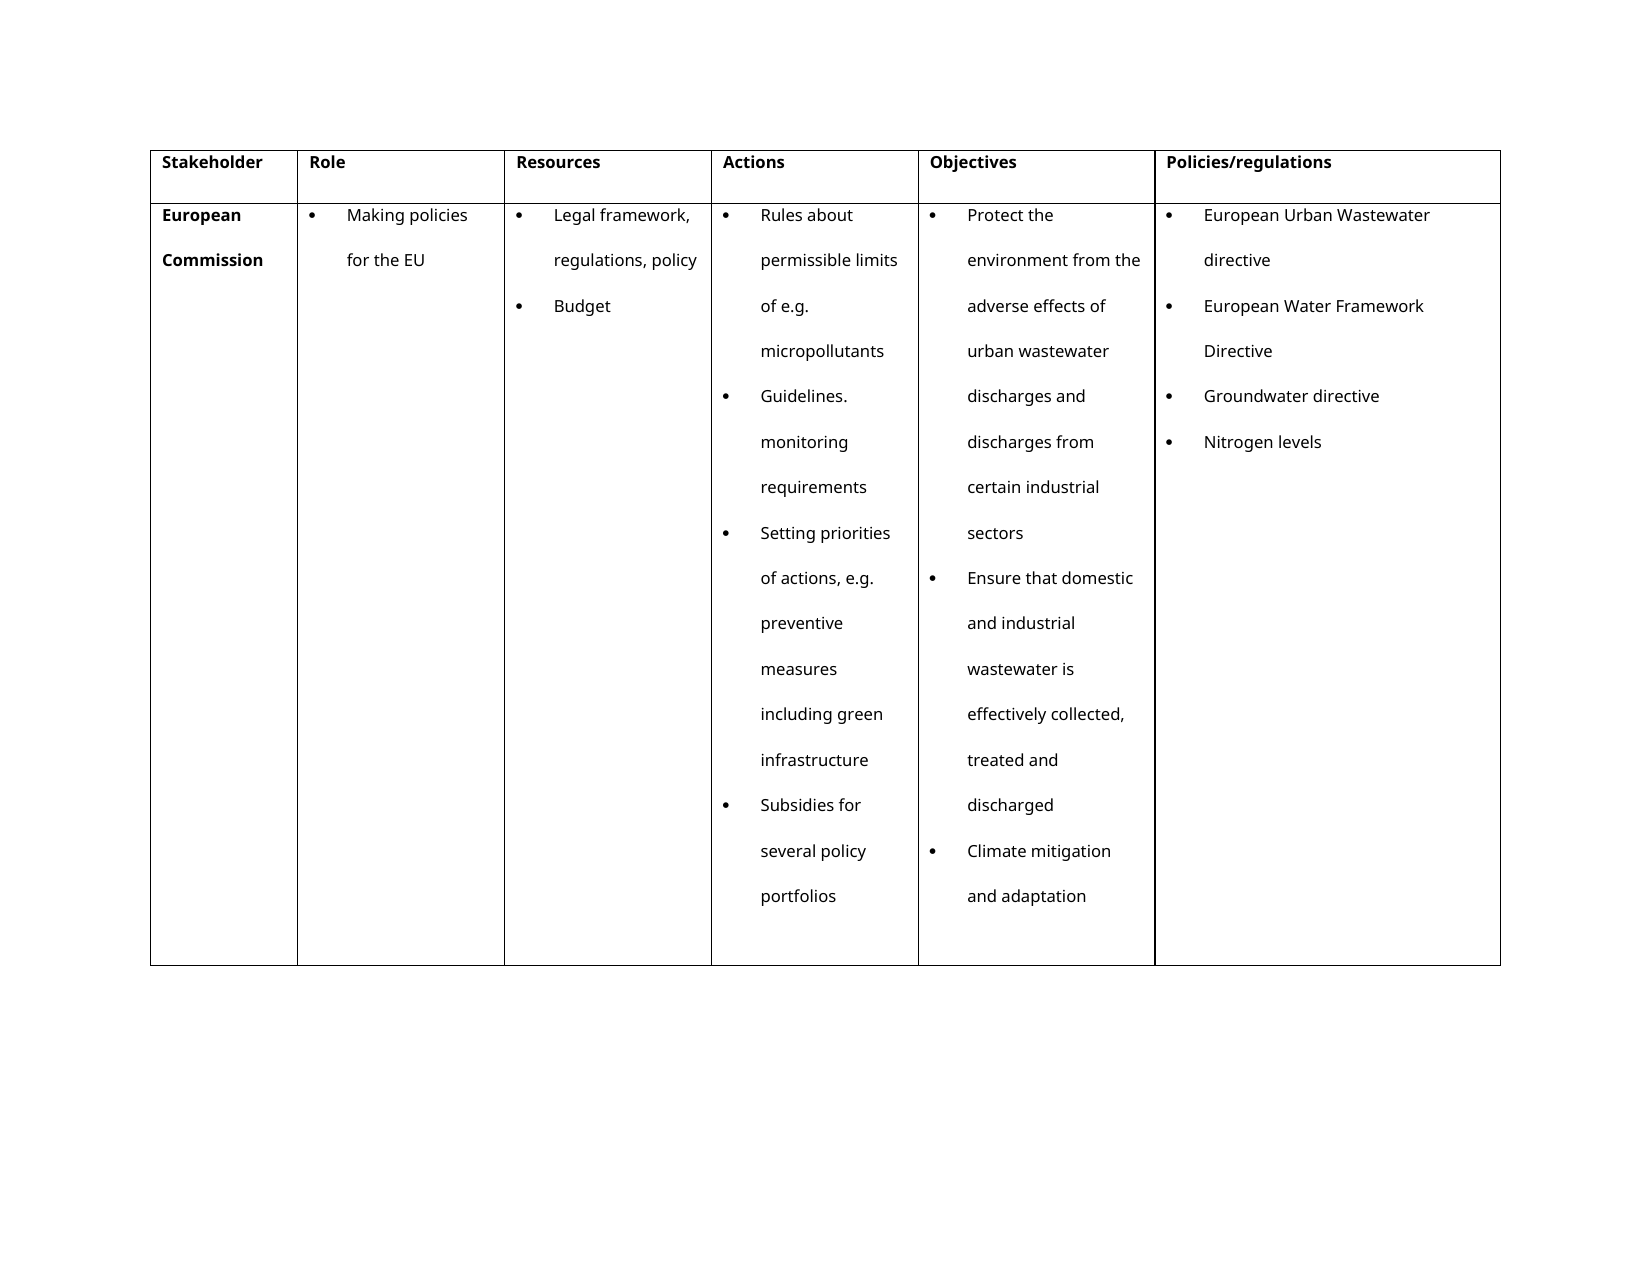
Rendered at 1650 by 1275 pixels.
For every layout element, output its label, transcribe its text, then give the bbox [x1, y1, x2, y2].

table_header Resources [505, 151, 711, 202]
table_header Stakeholder [151, 151, 297, 202]
table_header Objectives [919, 151, 1154, 202]
table_header Actions [712, 151, 918, 202]
table_cell Protect the environment from the adverse effects of urban wastewater discharges and discharges from certain industrial sectors Ensure that domestic and industrial wastewater is effectively collected, treated and discharged Climate mitigation and adaptation [919, 204, 1154, 965]
table_header Role [298, 151, 504, 202]
table_cell Making policies for the EU [298, 204, 504, 965]
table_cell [505, 204, 711, 965]
table_cell European Commission [151, 204, 297, 965]
table_header Policies/regulations [1156, 151, 1500, 202]
table_cell European Urban Wastewater directive European Water Framework Directive Groundwater directive Nitrogen levels [1156, 204, 1500, 965]
table_cell Rules about permissible limits of e.g. micropollutants Guidelines. monitoring requirements Setting priorities of actions, e.g. preventive measures including green infrastructure Subsidies for several policy portfolios [712, 204, 918, 965]
